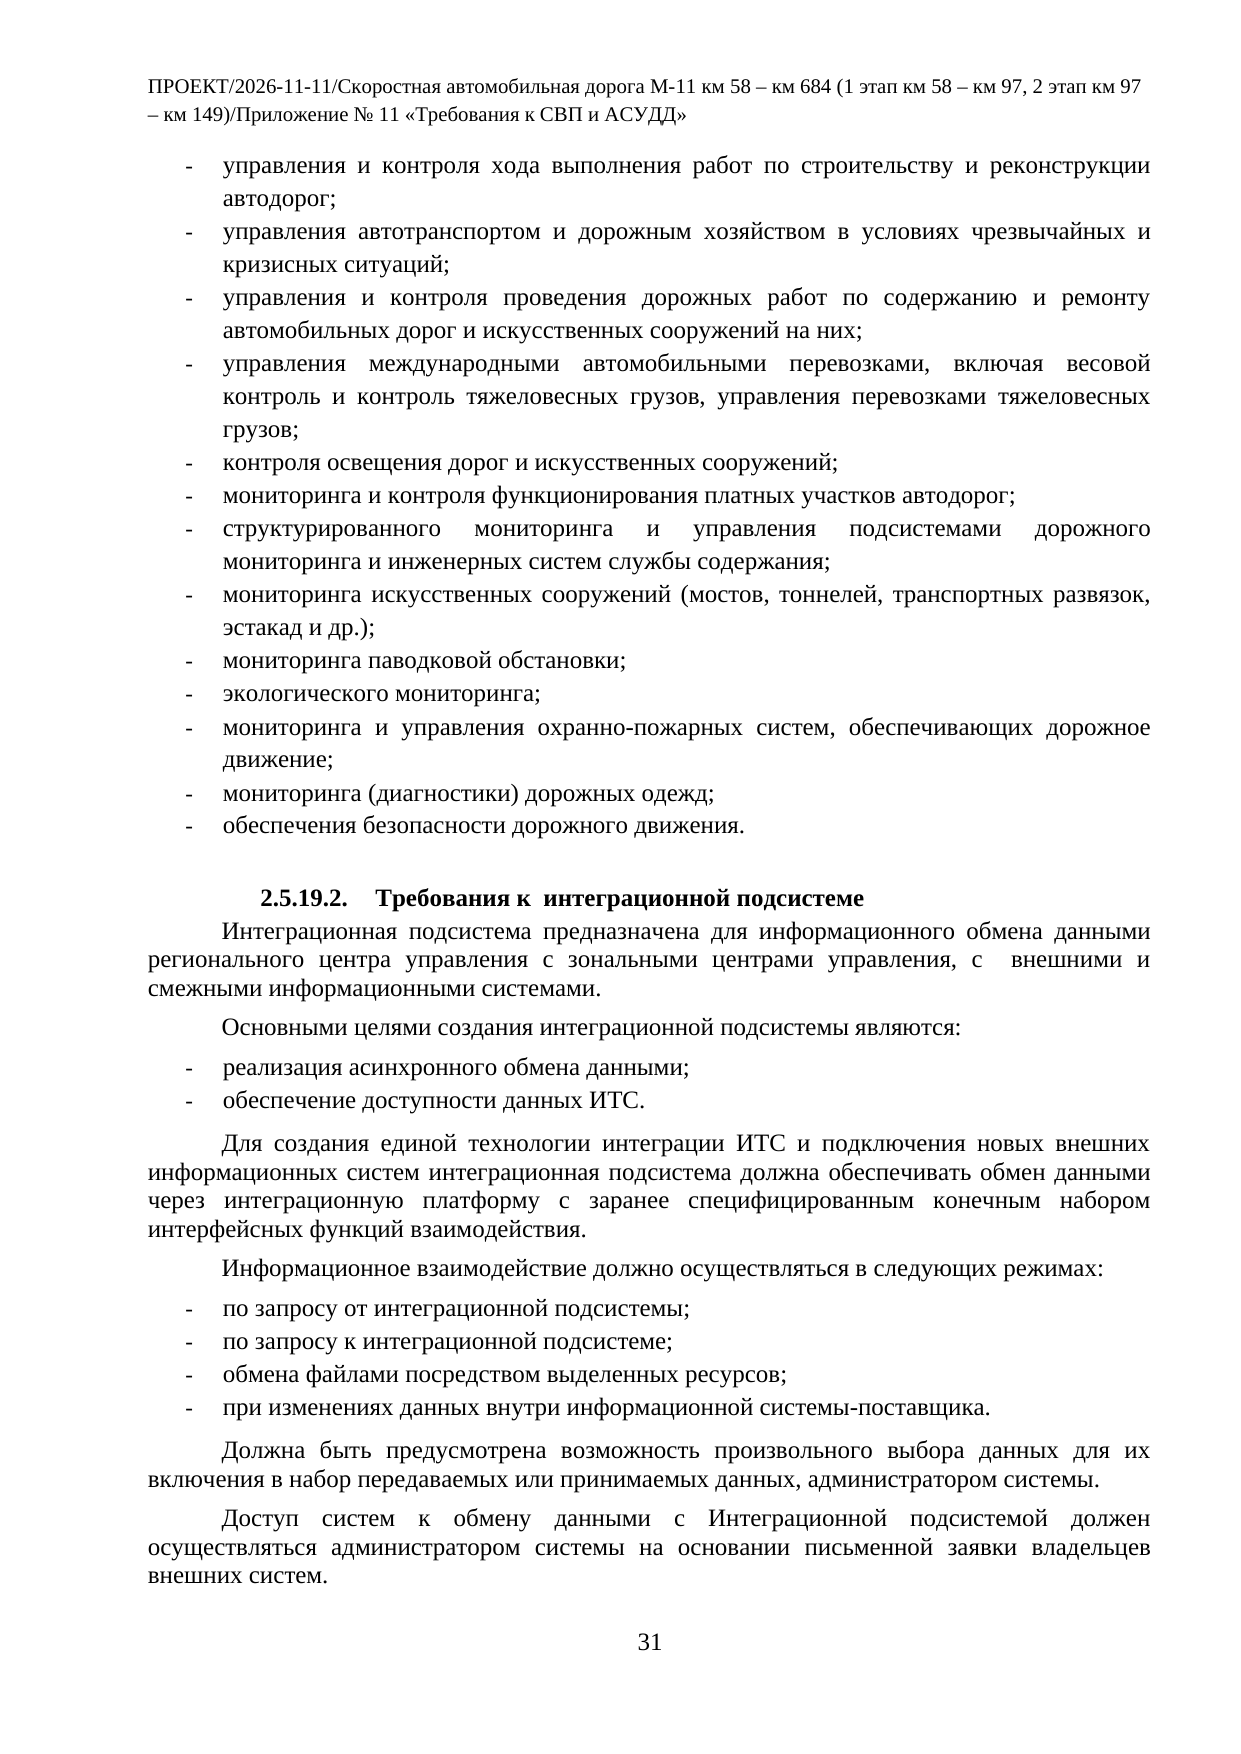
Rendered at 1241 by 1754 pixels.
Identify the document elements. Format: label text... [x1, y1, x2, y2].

text Основными целями создания интеграционной подсистемы являются: [148, 1012, 1152, 1041]
list обмена файлами посредством выделенных ресурсов; [185, 1359, 1152, 1387]
list по запросу к интеграционной подсистеме; [185, 1326, 1152, 1354]
list управления и контроля хода выполнения работ по строительству и реконструкции автодорог; [185, 150, 1152, 212]
text Доступ систем к обмену данными с Интеграционной подсистемой должен осуществляться администратором системы на основании письменной заявки владельцев внешних систем. [148, 1503, 1152, 1589]
list мониторинга и управления охранно-пожарных систем, обеспечивающих дорожное движение; [185, 712, 1152, 773]
list по запросу от интеграционной подсистемы; [185, 1293, 1152, 1321]
list Требования к интеграционной подсистеме [260, 883, 1152, 912]
list экологического мониторинга; [185, 678, 1152, 707]
list обеспечение доступности данных ИТС. [185, 1085, 1152, 1113]
list мониторинга искусственных сооружений (мостов, тоннелей, транспортных развязок, эстакад и др.); [185, 579, 1152, 641]
list структурированного мониторинга и управления подсистемами дорожного мониторинга и инженерных систем службы содержания; [185, 513, 1152, 575]
list при изменениях данных внутри информационной системы-поставщика. [185, 1392, 1152, 1421]
text Интеграционная подсистема предназначена для информационного обмена данными регионального центра управления с зональными центрами управления, с внешними и смежными информационными системами. [148, 916, 1152, 1002]
list мониторинга и контроля функционирования платных участков автодорог; [185, 480, 1152, 509]
list управления и контроля проведения дорожных работ по содержанию и ремонту автомобильных дорог и искусственных сооружений на них; [185, 282, 1152, 344]
list контроля освещения дорог и искусственных сооружений; [185, 447, 1152, 476]
list управления автотранспортом и дорожным хозяйством в условиях чрезвычайных и кризисных ситуаций; [185, 216, 1152, 278]
text Для создания единой технологии интеграции ИТС и подключения новых внешних информационных систем интеграционная подсистема должна обеспечивать обмен данными через интеграционную платформу с заранее специфицированным конечным набором интерфейсных функций взаимодействия. [148, 1128, 1152, 1243]
list обеспечения безопасности дорожного движения. [185, 811, 1152, 839]
list реализация асинхронного обмена данными; [185, 1052, 1152, 1080]
list мониторинга паводковой обстановки; [185, 646, 1152, 674]
text Должна быть предусмотрена возможность произвольного выбора данных для их включения в набор передаваемых или принимаемых данных, администратором системы. [148, 1435, 1152, 1493]
list управления международными автомобильными перевозками, включая весовой контроль и контроль тяжеловесных грузов, управления перевозками тяжеловесных грузов; [185, 348, 1152, 443]
text Информационное взаимодействие должно осуществляться в следующих режимах: [148, 1253, 1152, 1282]
list мониторинга (диагностики) дорожных одежд; [185, 778, 1152, 806]
